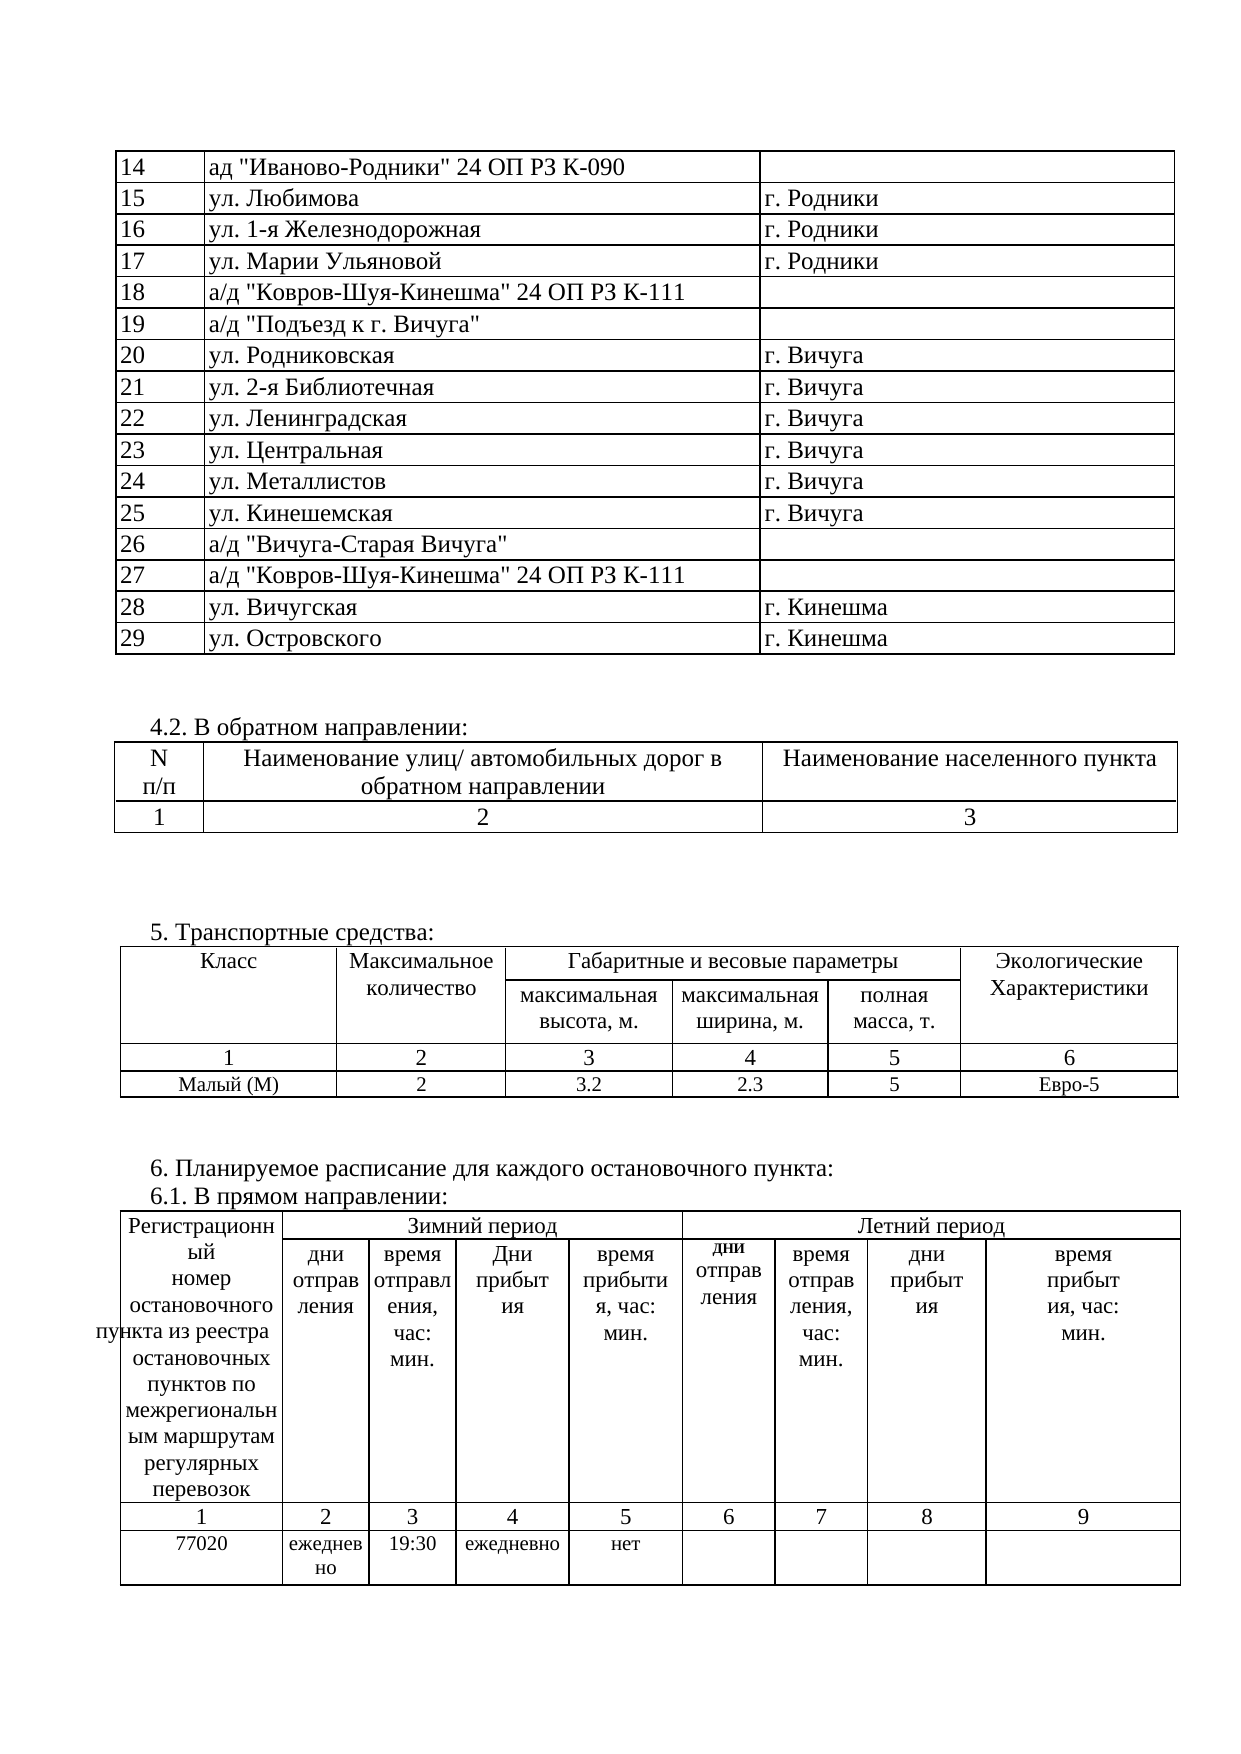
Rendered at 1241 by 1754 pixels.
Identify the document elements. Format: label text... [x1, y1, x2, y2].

table_cell полная масса, т. [829, 981, 960, 1042]
table_cell 6 [683, 1503, 774, 1529]
table_cell 7 [776, 1503, 867, 1529]
table_header N п/п [115, 743, 203, 800]
table_cell 22 [117, 403, 204, 433]
table_cell ул. Любимова [205, 183, 759, 213]
table_cell 28 [117, 592, 204, 622]
table_cell г. Кинешма [761, 623, 1174, 653]
table_header Максимальное количество [337, 947, 505, 1042]
table_cell [761, 277, 1174, 307]
table_cell а/д "Вичуга-Старая Вичуга" [205, 529, 759, 559]
table_cell 19:30 [370, 1531, 455, 1584]
table_cell [987, 1531, 1180, 1584]
table_cell г. Родники [761, 215, 1174, 244]
table_cell Дни прибыт ия [457, 1240, 568, 1502]
table_cell а/д "Ковров-Шуя-Кинешма" 24 ОП РЗ К-111 [205, 277, 759, 307]
table_cell ул. Центральная [205, 435, 759, 464]
table_cell г. Вичуга [761, 403, 1174, 433]
text 6.1. В прямом направлении: [150, 1181, 1090, 1210]
table_cell Малый (М) [121, 1072, 336, 1096]
table_cell 23 [117, 435, 204, 464]
table_cell а/д "Подъезд к г. Вичуга" [205, 309, 759, 339]
table_cell 1 [121, 1044, 336, 1070]
table_cell ул. Марии Ульяновой [205, 246, 759, 276]
table_cell 1 [121, 1503, 282, 1529]
text 6. Планируемое расписание для каждого остановочного пункта: [150, 1153, 1090, 1181]
table_cell ул. 1-я Железнодорожная [205, 215, 759, 244]
table_cell дни отправ ления [283, 1240, 368, 1502]
table_cell ежедневно [283, 1531, 368, 1584]
table_cell г. Вичуга [761, 498, 1174, 527]
table_cell 24 [117, 466, 204, 496]
table_cell 3 [763, 800, 1177, 832]
table_cell ад "Иваново-Родники" 24 ОП РЗ К-090 [205, 152, 759, 181]
table_cell 19 [117, 309, 204, 339]
table_cell Евро-5 [961, 1072, 1177, 1096]
table_cell 4 [457, 1503, 568, 1529]
table_cell 3 [370, 1503, 455, 1529]
table_cell [761, 309, 1174, 339]
table_cell максимальная ширина, м. [673, 981, 827, 1042]
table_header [121, 1212, 282, 1502]
table_cell [761, 152, 1174, 181]
table_cell время прибыти я, час: мин. [570, 1240, 682, 1502]
table_cell 15 [117, 183, 204, 213]
table_cell 4 [673, 1044, 827, 1070]
table_cell 9 [987, 1503, 1180, 1529]
table_cell ул. Кинешемская [205, 498, 759, 527]
table_header Летний период [683, 1212, 1180, 1238]
table_cell 27 [117, 561, 204, 590]
table_cell г. Вичуга [761, 435, 1174, 464]
table_header Экологические Характеристики [961, 947, 1177, 1042]
table_cell ул. Ленинградская [205, 403, 759, 433]
table_cell 2.3 [673, 1072, 827, 1096]
table_header Габаритные и весовые параметры [506, 947, 960, 979]
table_cell 77020 [121, 1531, 282, 1584]
table_cell 14 [117, 152, 204, 181]
table_cell 21 [117, 372, 204, 402]
table_cell ул. Металлистов [205, 466, 759, 496]
text 5. Транспортные средства: [150, 917, 1090, 946]
table_cell 8 [868, 1503, 985, 1529]
table_cell [776, 1531, 867, 1584]
table_cell г. Родники [761, 246, 1174, 276]
table_cell 5 [829, 1044, 960, 1070]
table_cell 20 [117, 340, 204, 370]
table_cell ул. Вичугская [205, 592, 759, 622]
table_cell 26 [117, 529, 204, 559]
table_header Наименование улиц/ автомобильных дорог в обратном направлении [204, 743, 762, 800]
table_cell г. Вичуга [761, 466, 1174, 496]
table_header Наименование населенного пункта [763, 743, 1177, 800]
table_cell ул. 2-я Библиотечная [205, 372, 759, 402]
table_cell ул. Родниковская [205, 340, 759, 370]
table_cell 16 [117, 215, 204, 244]
table_cell максимальная высота, м. [506, 981, 672, 1042]
table_cell ежедневно [457, 1531, 568, 1584]
table_cell 2 [204, 802, 762, 832]
table_header Зимний период [283, 1212, 682, 1238]
table_cell 29 [117, 623, 204, 653]
table_cell 6 [961, 1044, 1177, 1070]
table_cell дни прибыт ия [868, 1240, 985, 1502]
table_cell [868, 1531, 985, 1584]
table_cell 1 [115, 801, 203, 832]
table_cell [683, 1531, 774, 1584]
table_cell ДНИ отправ ления [683, 1240, 774, 1502]
table_cell время отправл ения, час: мин. [370, 1240, 455, 1502]
table_cell ул. Островского [205, 623, 759, 653]
table_header Класс [121, 947, 336, 1042]
table_cell 2 [337, 1044, 505, 1070]
table_cell нет [570, 1531, 682, 1584]
table_cell 5 [829, 1072, 960, 1096]
table_cell 5 [570, 1503, 682, 1529]
table_cell 2 [283, 1503, 368, 1529]
table_cell 25 [117, 498, 204, 527]
text 4.2. В обратном направлении: [150, 712, 1090, 741]
table_cell 3.2 [506, 1072, 672, 1096]
table_cell время отправ ления, час: мин. [776, 1240, 867, 1502]
table_cell [761, 529, 1174, 559]
table_cell 17 [117, 246, 204, 276]
table_cell [761, 561, 1174, 590]
table_cell г. Родники [761, 183, 1174, 213]
table_cell г. Вичуга [761, 372, 1174, 402]
table_cell время прибыт ия, час: мин. [987, 1240, 1180, 1502]
table_cell 18 [117, 277, 204, 307]
table_cell г. Вичуга [761, 340, 1174, 370]
table_cell 3 [506, 1044, 672, 1070]
table_cell а/д "Ковров-Шуя-Кинешма" 24 ОП РЗ К-111 [205, 561, 759, 590]
table_cell 2 [337, 1072, 505, 1096]
table_cell г. Кинешма [761, 592, 1174, 622]
